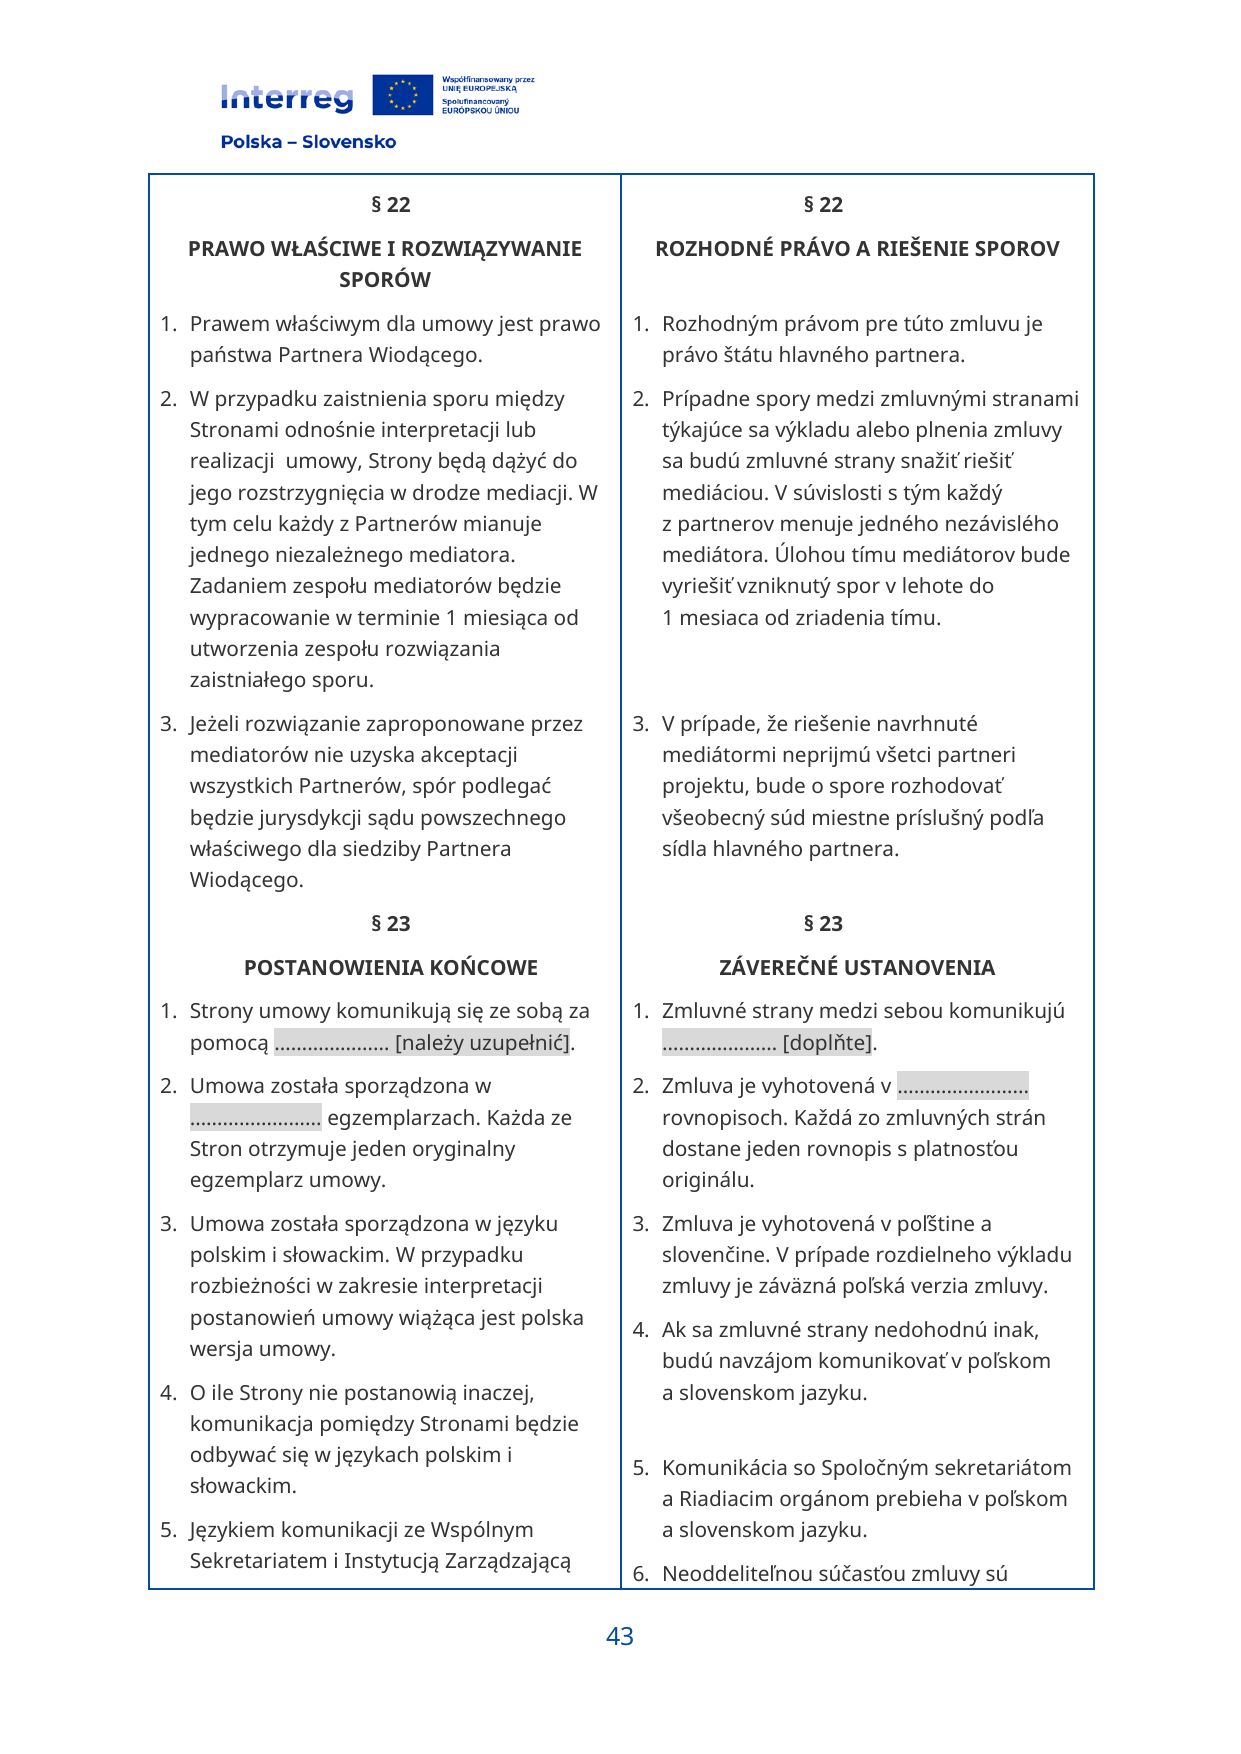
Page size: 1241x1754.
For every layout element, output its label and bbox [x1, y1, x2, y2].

picture [201, 54, 594, 173]
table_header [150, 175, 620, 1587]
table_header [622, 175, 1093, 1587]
